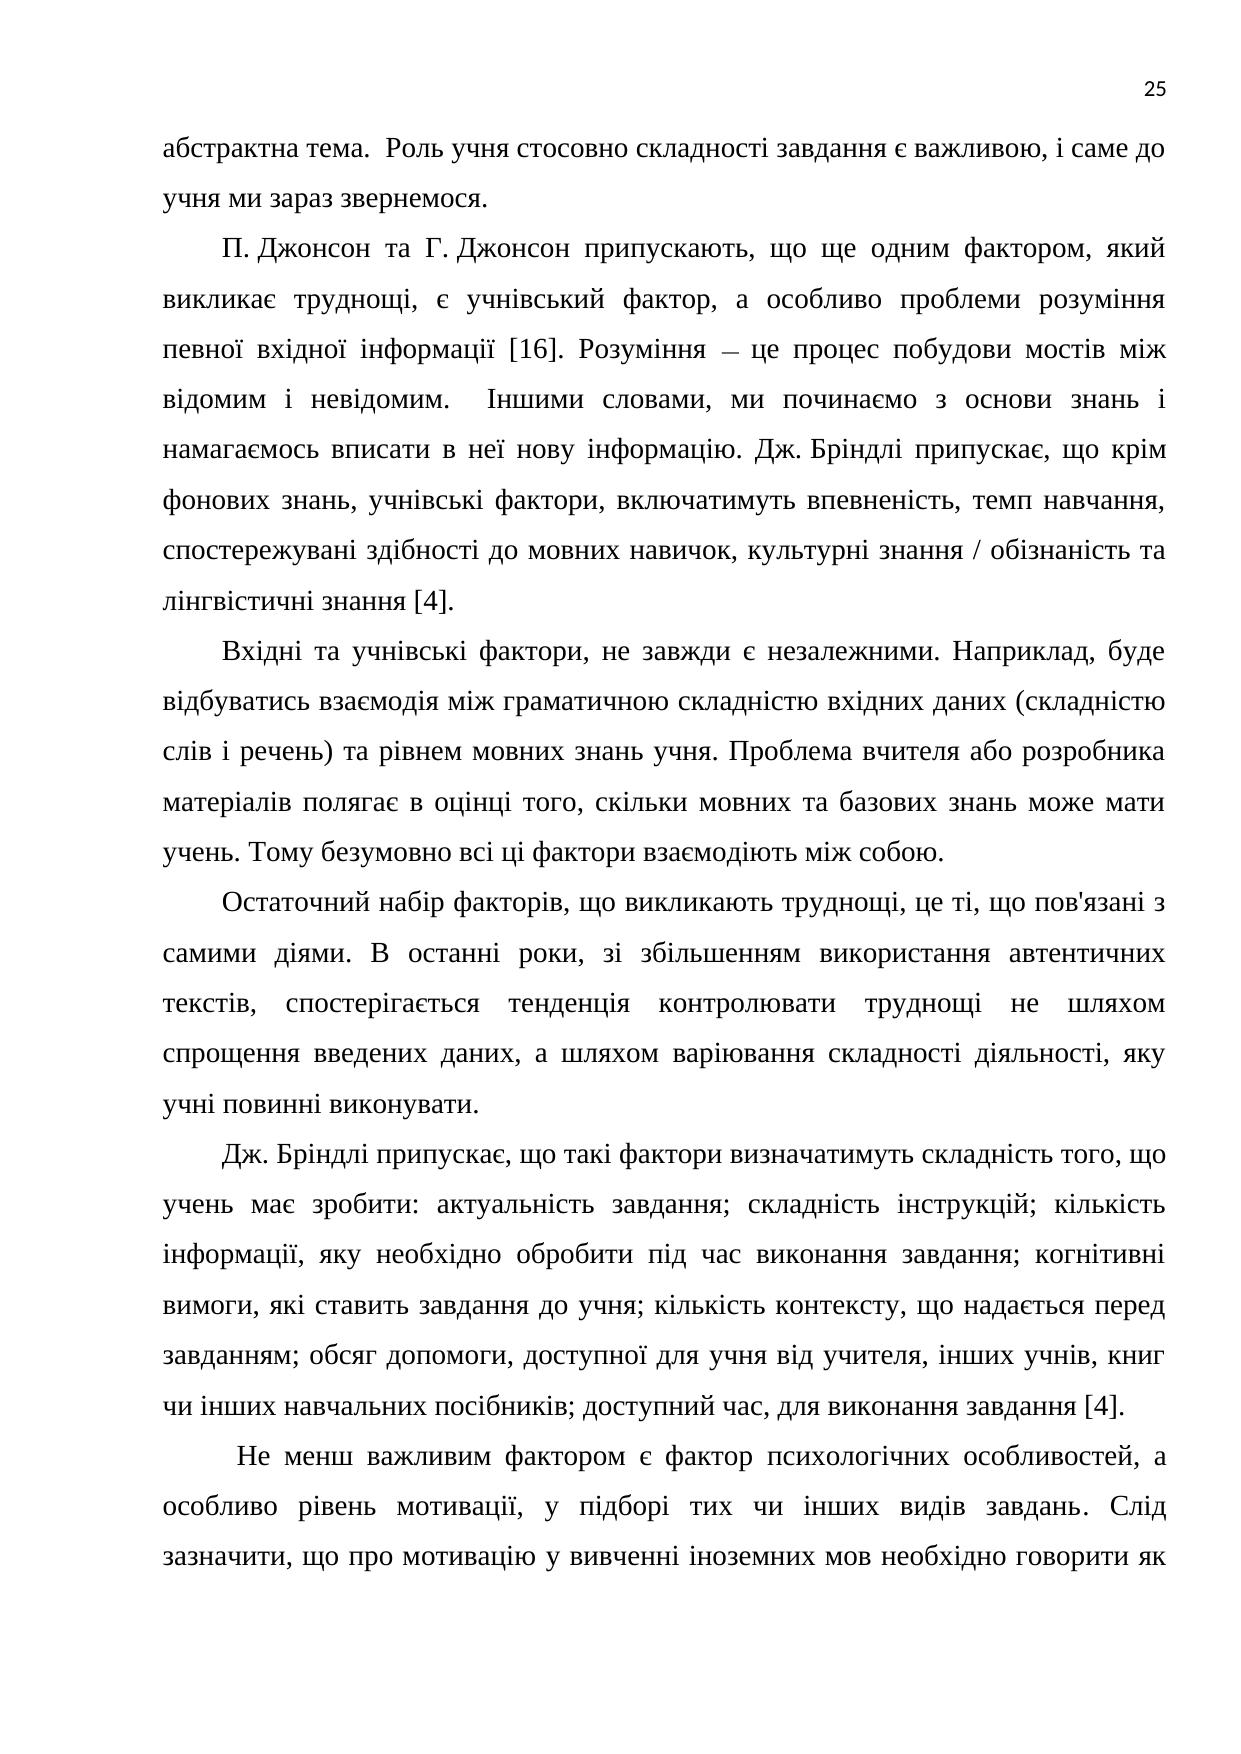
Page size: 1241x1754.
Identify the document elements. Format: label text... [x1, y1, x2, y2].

text Дж. Бріндлі припускає, що такі фактори визначатимуть складність того, що учень має зробити: актуальність завдання; складність інструкцій; кількість інформації, яку необхідно обробити під час виконання завдання; когнітивні вимоги, які ставить завдання до учня; кількість контексту, що надається перед завданням; обсяг допомоги, доступної для учня від учителя, інших учнів, книг чи інших навчальних посібників; доступний час, для виконання завдання [4]. [162, 1136, 1167, 1421]
text Вхідні та учнівські фактори, не завжди є незалежними. Наприклад, буде відбуватись взаємодія між граматичною складністю вхідних даних (складністю слів і речень) та рівнем мовних знань учня. Проблема вчителя або розробника матеріалів полягає в оцінці того, скільки мовних та базових знань може мати учень. Тому безумовно всі ці фактори взаємодіють між собою. [162, 633, 1167, 868]
text П. Джонсон та Г. Джонсон припускають, що ще одним фактором, який викликає труднощі, є учнівський фактор, а особливо проблеми розуміння певної вхідної інформації [16]. Розуміння — це процес побудови мостів між відомим і невідомим. Іншими словами, ми починаємо з основи знань і намагаємось вписати в неї нову інформацію. Дж. Бріндлі припускає, що крім фонових знань, учнівські фактори, включатимуть впевненість, темп навчання, спостережувані здібності до мовних навичок, культурні знання / обізнаність та лінгвістичні знання [4]. [162, 230, 1167, 616]
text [162, 1438, 1167, 1572]
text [162, 130, 1167, 214]
text Остаточний набір факторів, що викликають труднощі, це ті, що пов'язані з самими діями. В останні роки, зі збільшенням використання автентичних текстів, спостерігається тенденція контролювати труднощі не шляхом спрощення введених даних, а шляхом варіювання складності діяльності, яку учні повинні виконувати. [162, 884, 1167, 1119]
